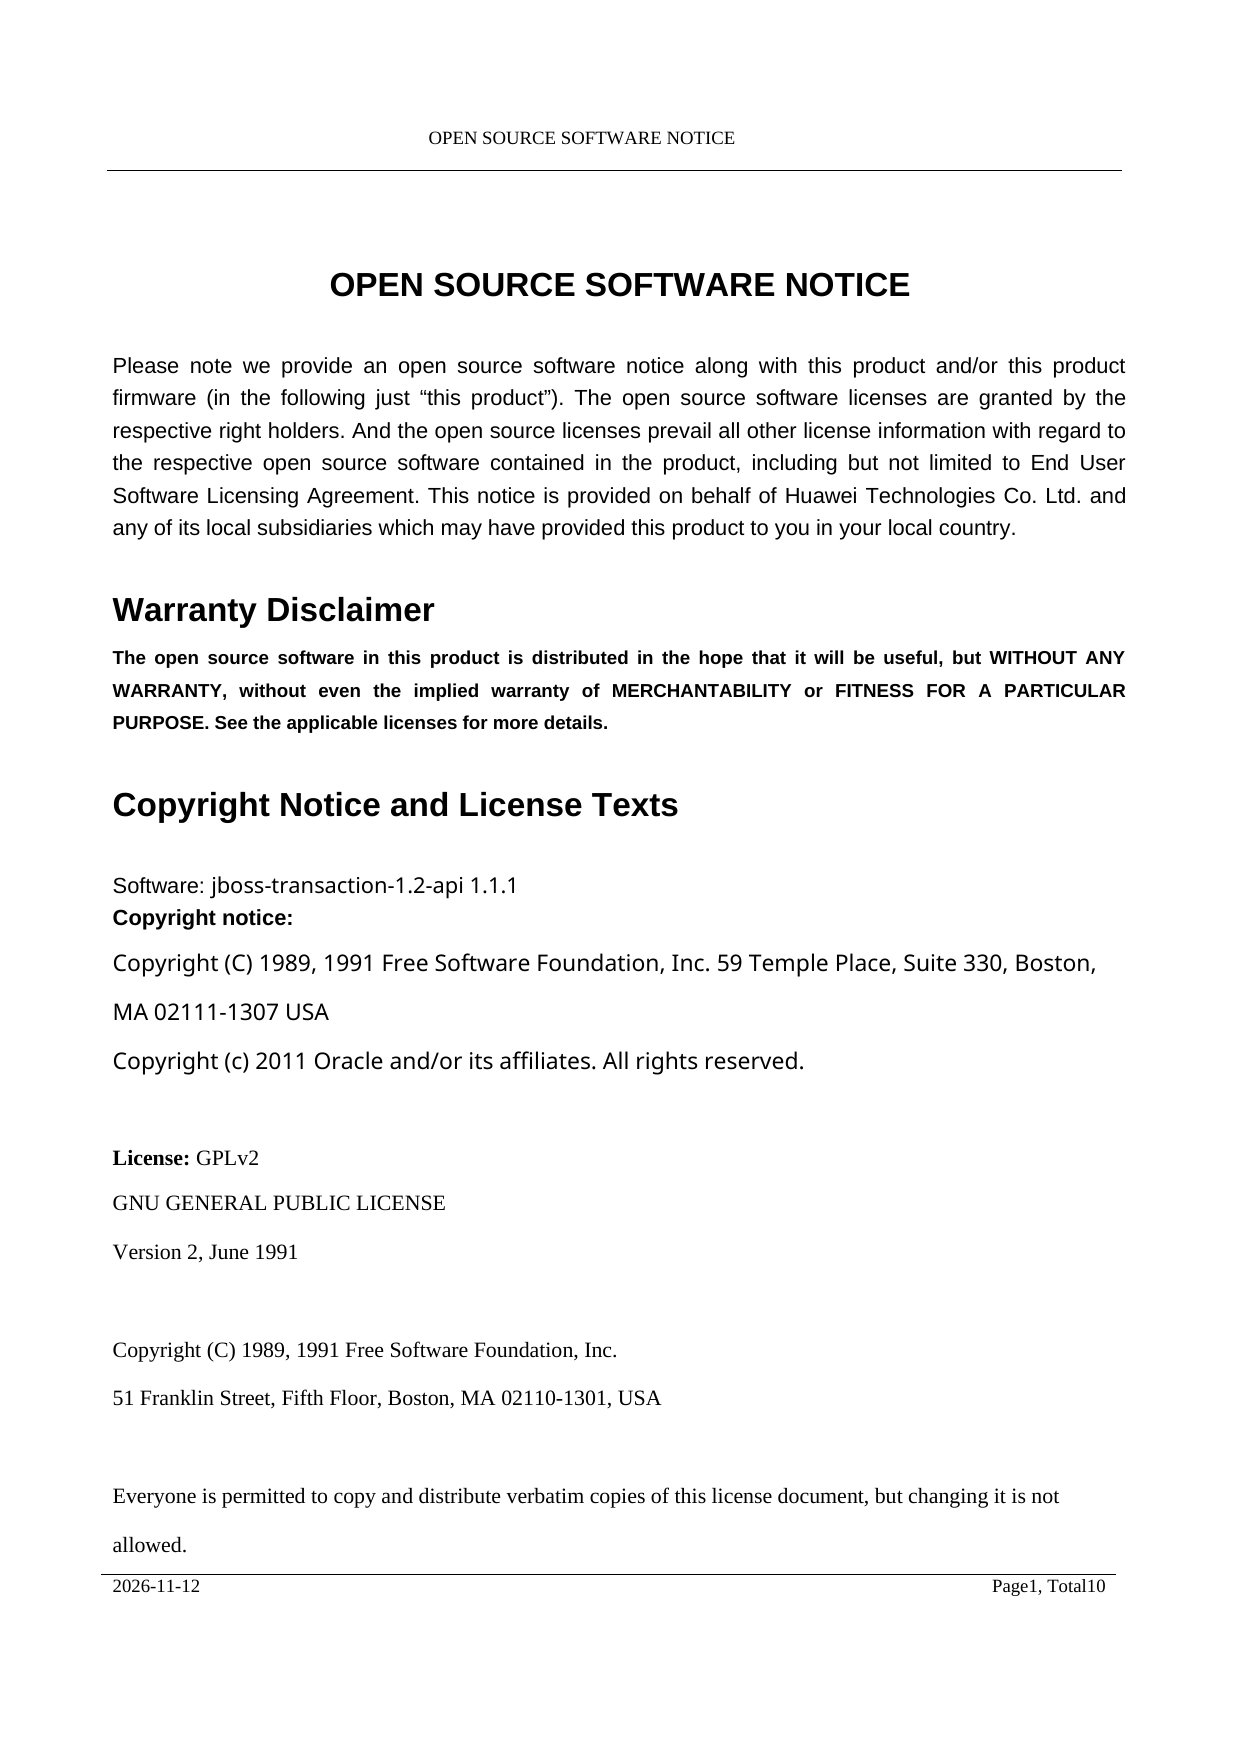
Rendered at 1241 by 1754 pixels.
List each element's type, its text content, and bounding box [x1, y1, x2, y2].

text OPEN SOURCE SOFTWARE NOTICE [112, 251, 1128, 316]
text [112, 1187, 1128, 1560]
text Warranty Disclaimer [112, 576, 1128, 641]
text Copyright notice: [112, 901, 1128, 934]
text Software: jboss-transaction-1.2-api 1.1.1 [112, 869, 1128, 901]
text License: GPLv2 [112, 1142, 1128, 1174]
text Copyright Notice and License Texts [112, 771, 1128, 836]
text The open source software in this product is distributed in the hope that it will be useful, but WITHOUT ANY WARRANTY, without even the implied warranty of MERCHANTABILITY or FITNESS FOR A PARTICULAR PURPOSE. See the applicable licenses for more details. [112, 641, 1128, 739]
text Please note we provide an open source software notice along with this product and/or this product firmware (in the following just “this product”). The open source software licenses are granted by the respective right holders. And the open source licenses prevail all other license information with regard to the respective open source software contained in the product, including but not limited to End User Software Licensing Agreement. This notice is provided on behalf of Huawei Technologies Co. Ltd. and any of its local subsidiaries which may have provided this product to you in your local country. [112, 349, 1128, 544]
text Copyright (C) 1989, 1991 Free Software Foundation, Inc. 59 Temple Place, Suite 330, Boston, MA 02111-1307 USA Copyright (c) 2011 Oracle and/or its affiliates. All rights reserved. [112, 947, 1128, 1125]
